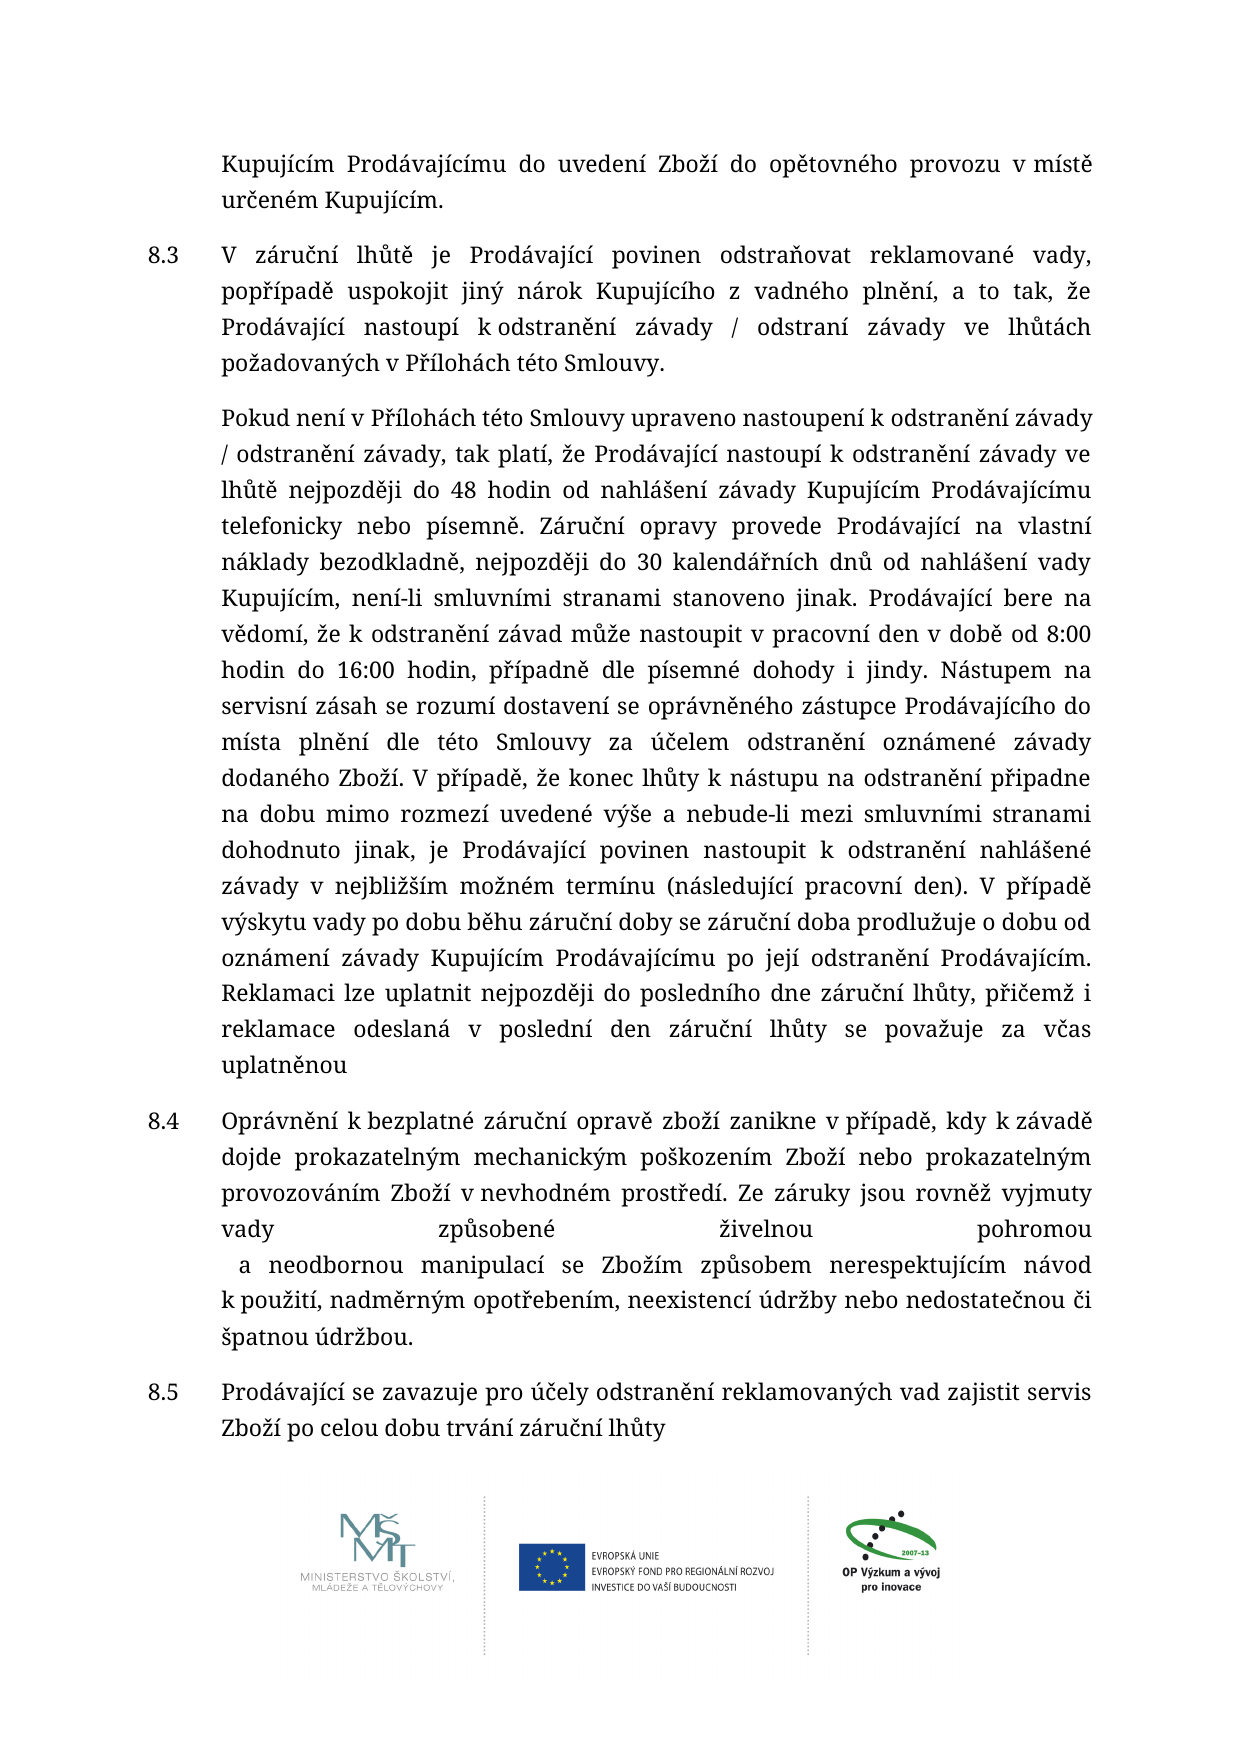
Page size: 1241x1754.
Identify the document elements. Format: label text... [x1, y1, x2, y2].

picture [265, 1470, 975, 1681]
text Pokud není v Přílohách této Smlouvy upraveno nastoupení k odstranění závady / odstranění závady, tak platí, že Prodávající nastoupí k odstranění závady ve lhůtě nejpozději do 48 hodin od nahlášení závady Kupujícím Prodávajícímu telefonicky nebo písemně. Záruční opravy provede Prodávající na vlastní náklady bezodkladně, nejpozději do 30 kalendářních dnů od nahlášení vady Kupujícím, není-li smluvními stranami stanoveno jinak. Prodávající bere na vědomí, že k odstranění závad může nastoupit v pracovní den v době od 8:00 hodin do 16:00 hodin, případně dle písemné dohody i jindy. Nástupem na servisní zásah se rozumí dostavení se oprávněného zástupce Prodávajícího do místa plnění dle této Smlouvy za účelem odstranění oznámené závady dodaného Zboží. V případě, že konec lhůty k nástupu na odstranění připadne na dobu mimo rozmezí uvedené výše a nebude-li mezi smluvními stranami dohodnuto jinak, je Prodávající povinen nastoupit k odstranění nahlášené závady v nejbližším možném termínu (následující pracovní den). V případě výskytu vady po dobu běhu záruční doby se záruční doba prodlužuje o dobu od oznámení závady Kupujícím Prodávajícímu po její odstranění Prodávajícím. Reklamaci lze uplatnit nejpozději do posledního dne záruční lhůty, přičemž i reklamace odeslaná v poslední den záruční lhůty se považuje za včas uplatněnou [221, 402, 1093, 1081]
text 8.3 V záruční lhůtě je Prodávající povinen odstraňovat reklamované vady, popřípadě uspokojit jiný nárok Kupujícího z vadného plnění, a to tak, že Prodávající nastoupí k odstranění závady / odstraní závady ve lhůtách požadovaných v Přílohách této Smlouvy. [148, 239, 1093, 378]
text 8.4 Oprávnění k bezplatné záruční opravě zboží zanikne v případě, kdy k závadě dojde prokazatelným mechanickým poškozením Zboží nebo prokazatelným provozováním Zboží v nevhodném prostředí. Ze záruky jsou rovněž vyjmuty vady způsobené živelnou pohromou a neodbornou manipulací se Zbožím způsobem nerespektujícím návod k použití, nadměrným opotřebením, neexistencí údržby nebo nedostatečnou či špatnou údržbou. [148, 1105, 1093, 1352]
text 8.5 Prodávající se zavazuje pro účely odstranění reklamovaných vad zajistit servis Zboží po celou dobu trvání záruční lhůty [148, 1376, 1093, 1443]
